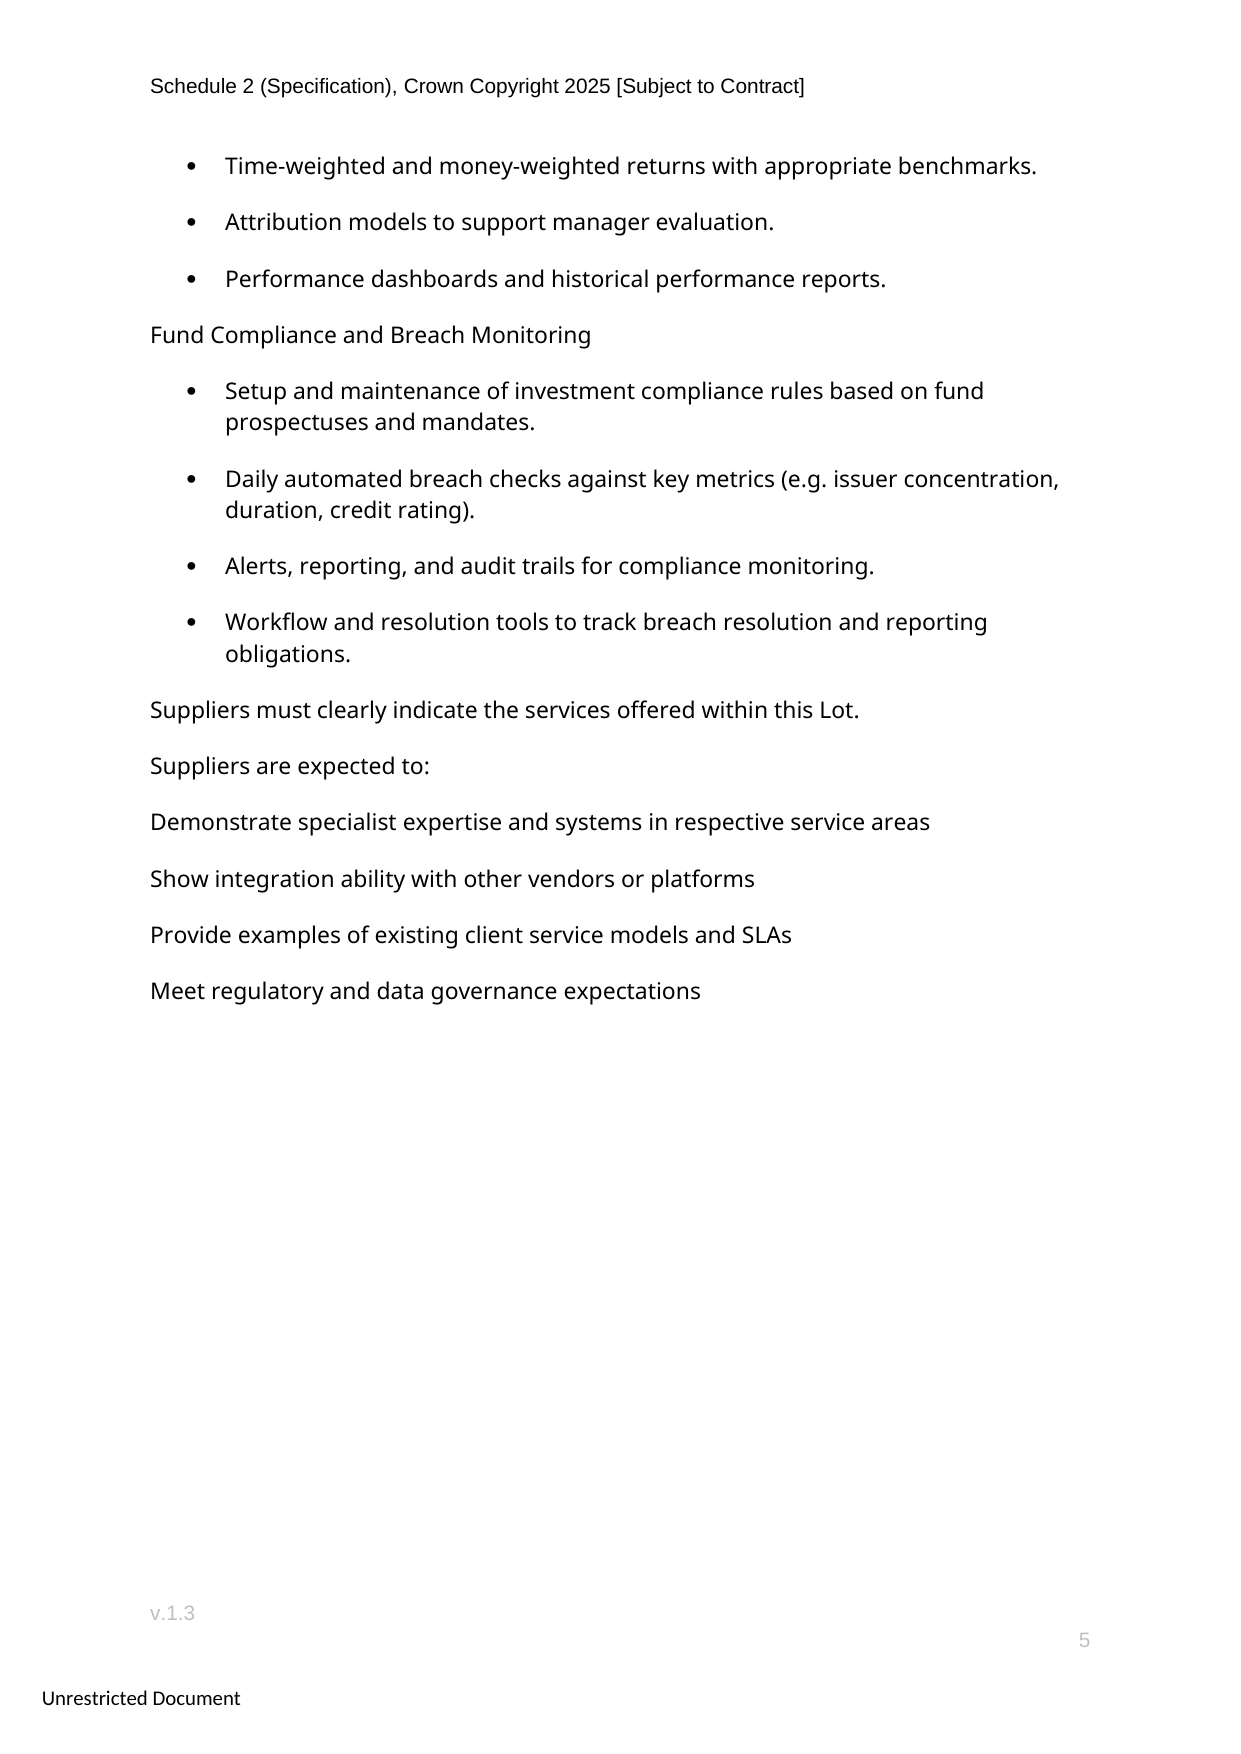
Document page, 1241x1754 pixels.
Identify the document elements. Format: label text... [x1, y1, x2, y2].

text Suppliers must clearly indicate the services offered within this Lot. [150, 694, 1090, 725]
list Performance dashboards and historical performance reports. [187, 262, 1090, 294]
list Attribution models to support manager evaluation. [187, 206, 1090, 237]
list Time-weighted and money-weighted returns with appropriate benchmarks. [187, 150, 1090, 181]
list Setup and maintenance of investment compliance rules based on fund prospectuses and mandates. [187, 375, 1090, 437]
text Fund Compliance and Breach Monitoring [150, 319, 1090, 350]
list Daily automated breach checks against key metrics (e.g. issuer concentration, duration, credit rating). [187, 462, 1090, 525]
text Provide examples of existing client service models and SLAs [150, 919, 1090, 950]
text Demonstrate specialist expertise and systems in respective service areas [150, 806, 1090, 837]
list Workflow and resolution tools to track breach resolution and reporting obligations. [187, 606, 1090, 669]
list Alerts, reporting, and audit trails for compliance monitoring. [187, 550, 1090, 581]
text Meet regulatory and data governance expectations [150, 975, 1090, 1006]
text Suppliers are expected to: [150, 750, 1090, 781]
text Show integration ability with other vendors or platforms [150, 862, 1090, 894]
